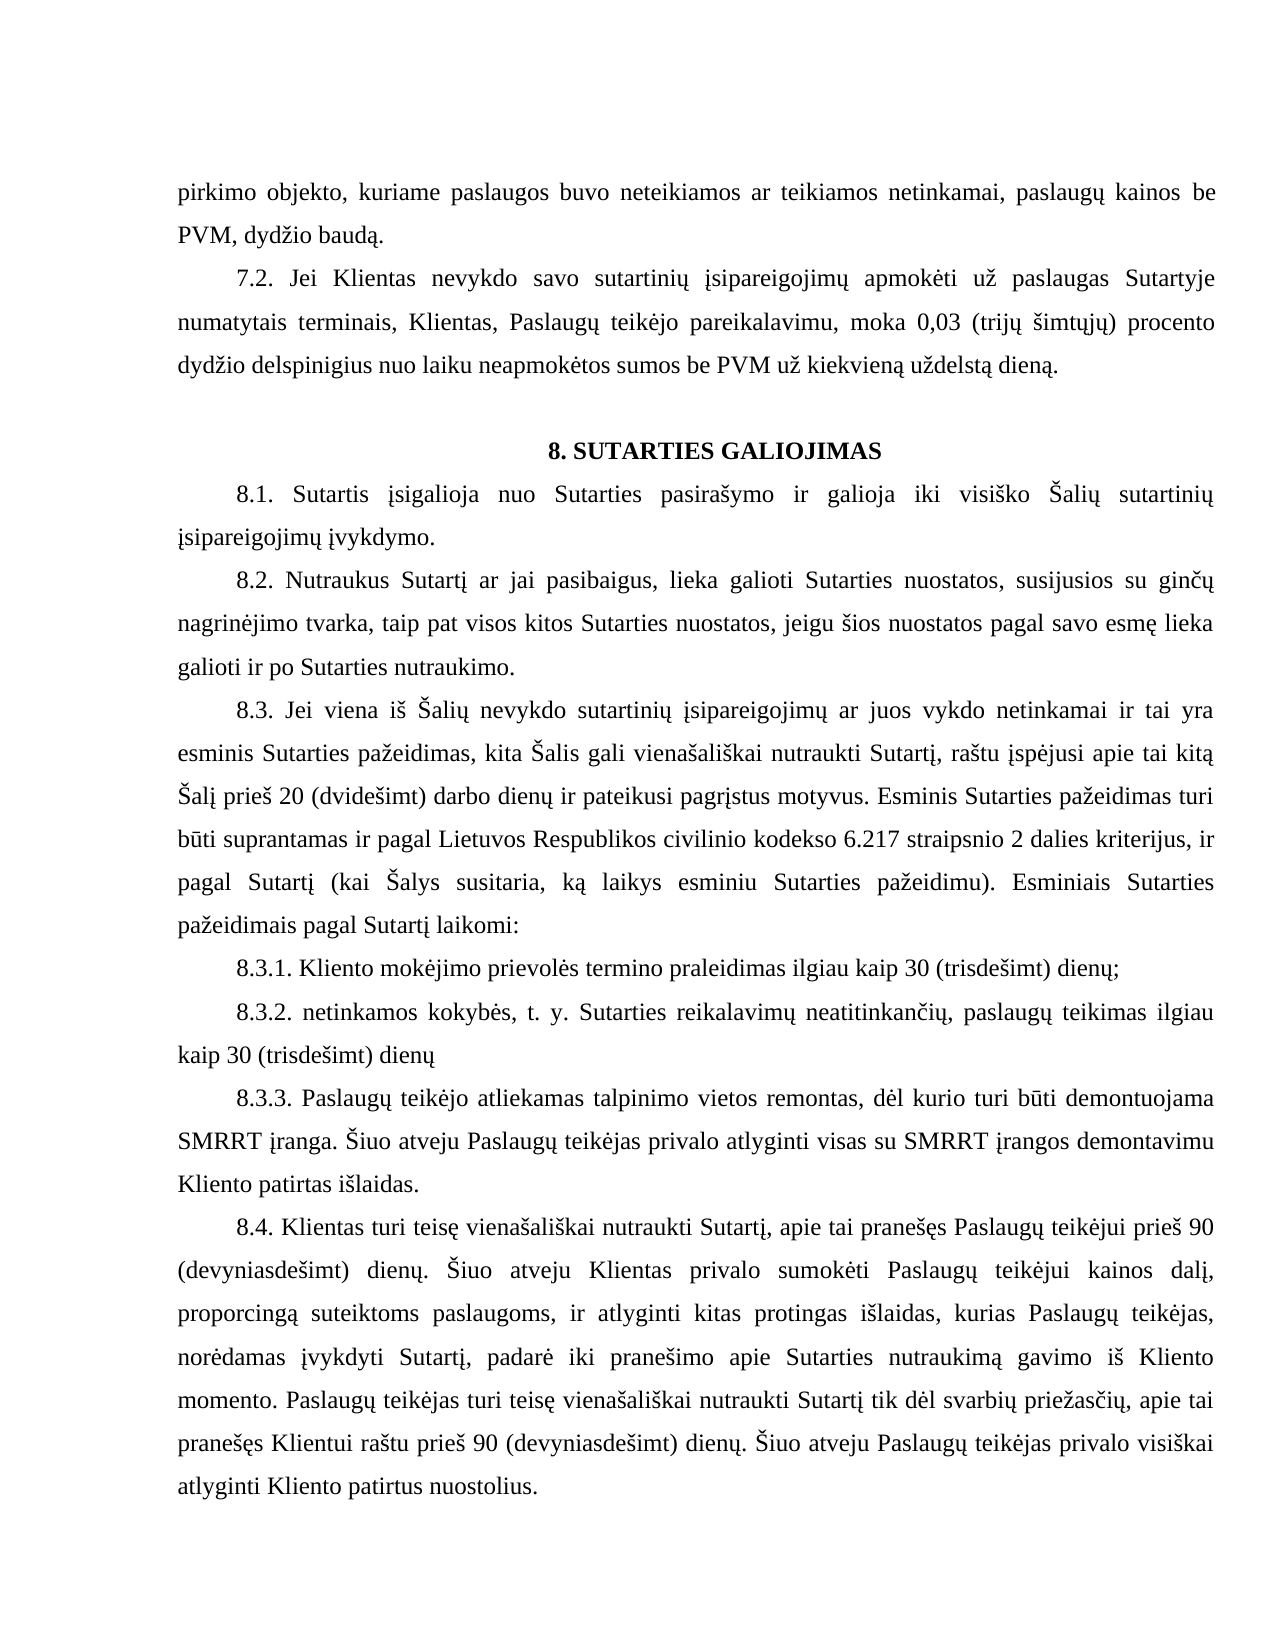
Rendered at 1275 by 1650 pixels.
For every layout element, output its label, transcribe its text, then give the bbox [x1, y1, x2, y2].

text 8.3.1. Kliento mokėjimo prievolės termino praleidimas ilgiau kaip 30 (trisdešimt) dienų; [177, 953, 1215, 982]
text 8. SUTARTIES GALIOJIMAS [215, 436, 1215, 465]
text 8.3.3. Paslaugų teikėjo atliekamas talpinimo vietos remontas, dėl kurio turi būti demontuojama SMRRT įranga. Šiuo atveju Paslaugų teikėjas privalo atlyginti visas su SMRRT įrangos demontavimu Kliento patirtas išlaidas. [177, 1083, 1215, 1198]
text 8.4. Klientas turi teisę vienašališkai nutraukti Sutartį, apie tai pranešęs Paslaugų teikėjui prieš 90 (devyniasdešimt) dienų. Šiuo atveju Klientas privalo sumokėti Paslaugų teikėjui kainos dalį, proporcingą suteiktoms paslaugoms, ir atlyginti kitas protingas išlaidas, kurias Paslaugų teikėjas, norėdamas įvykdyti Sutartį, padarė iki pranešimo apie Sutarties nutraukimą gavimo iš Kliento momento. Paslaugų teikėjas turi teisę vienašališkai nutraukti Sutartį tik dėl svarbių priežasčių, apie tai pranešęs Klientui raštu prieš 90 (devyniasdešimt) dienų. Šiuo atveju Paslaugų teikėjas privalo visiškai atlyginti Kliento patirtus nuostolius. [177, 1212, 1215, 1500]
text 8.2. Nutraukus Sutartį ar jai pasibaigus, lieka galioti Sutarties nuostatos, susijusios su ginčų nagrinėjimo tvarka, taip pat visos kitos Sutarties nuostatos, jeigu šios nuostatos pagal savo esmę lieka galioti ir po Sutarties nutraukimo. [177, 565, 1215, 680]
text 8.3. Jei viena iš Šalių nevykdo sutartinių įsipareigojimų ar juos vykdo netinkamai ir tai yra esminis Sutarties pažeidimas, kita Šalis gali vienašališkai nutraukti Sutartį, raštu įspėjusi apie tai kitą Šalį prieš 20 (dvidešimt) darbo dienų ir pateikusi pagrįstus motyvus. Esminis Sutarties pažeidimas turi būti suprantamas ir pagal Lietuvos Respublikos civilinio kodekso 6.217 straipsnio 2 dalies kriterijus, ir pagal Sutartį (kai Šalys susitaria, ką laikys esminiu Sutarties pažeidimu). Esminiais Sutarties pažeidimais pagal Sutartį laikomi: [177, 695, 1215, 939]
text 7.2. Jei Klientas nevykdo savo sutartinių įsipareigojimų apmokėti už paslaugas Sutartyje numatytais terminais, Klientas, Paslaugų teikėjo pareikalavimu, moka 0,03 (trijų šimtųjų) procento dydžio delspinigius nuo laiku neapmokėtos sumos be PVM už kiekvieną uždelstą dieną. [177, 263, 1216, 378]
text 8.3.2. netinkamos kokybės, t. y. Sutarties reikalavimų neatitinkančių, paslaugų teikimas ilgiau kaip 30 (trisdešimt) dienų [177, 997, 1215, 1068]
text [177, 177, 1216, 249]
text 8.1. Sutartis įsigalioja nuo Sutarties pasirašymo ir galioja iki visiško Šalių sutartinių įsipareigojimų įvykdymo. [177, 479, 1215, 551]
